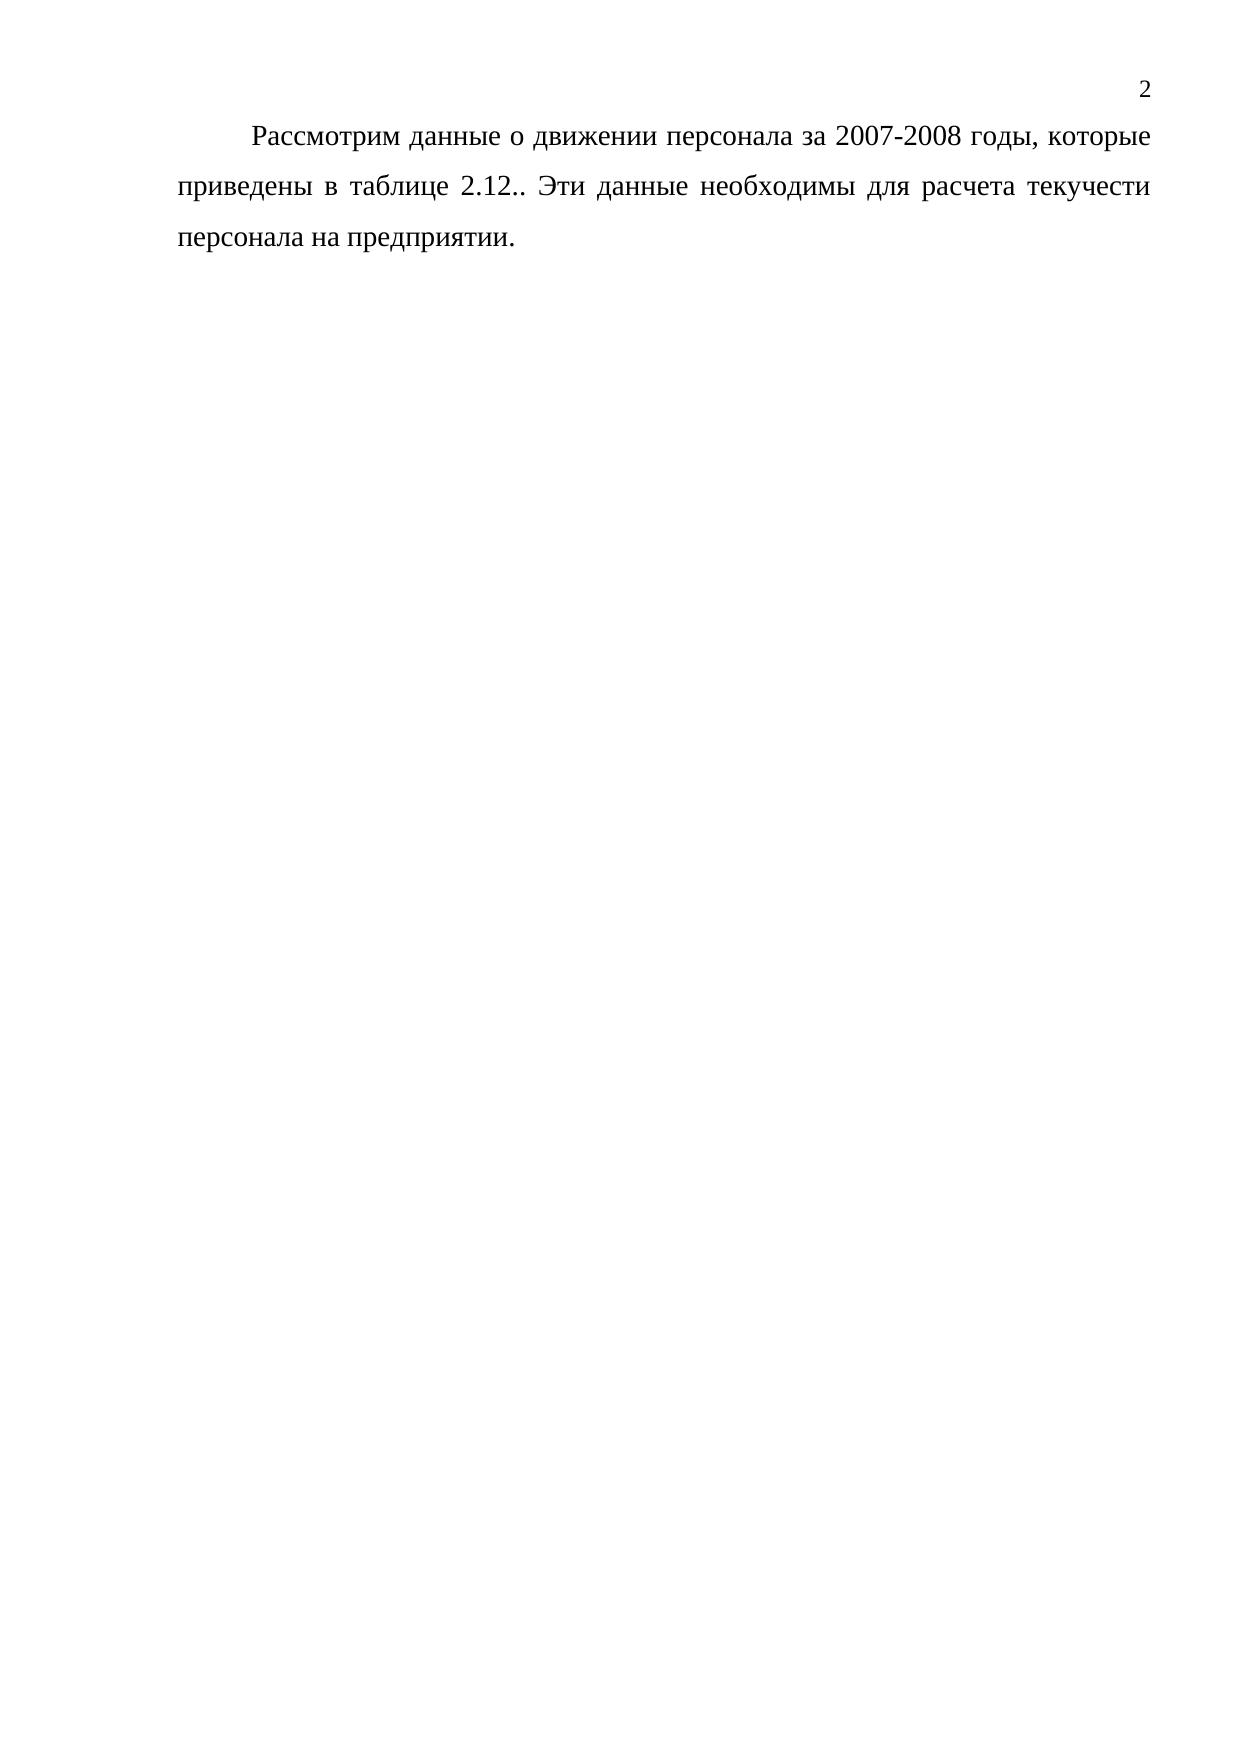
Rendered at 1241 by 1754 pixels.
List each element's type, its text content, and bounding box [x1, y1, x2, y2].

text Рассмотрим данные о движении персонала за 2007-2008 годы, которые приведены в таблице 2.12.. Эти данные необходимы для расчета текучести персонала на предприятии. [177, 118, 1152, 252]
